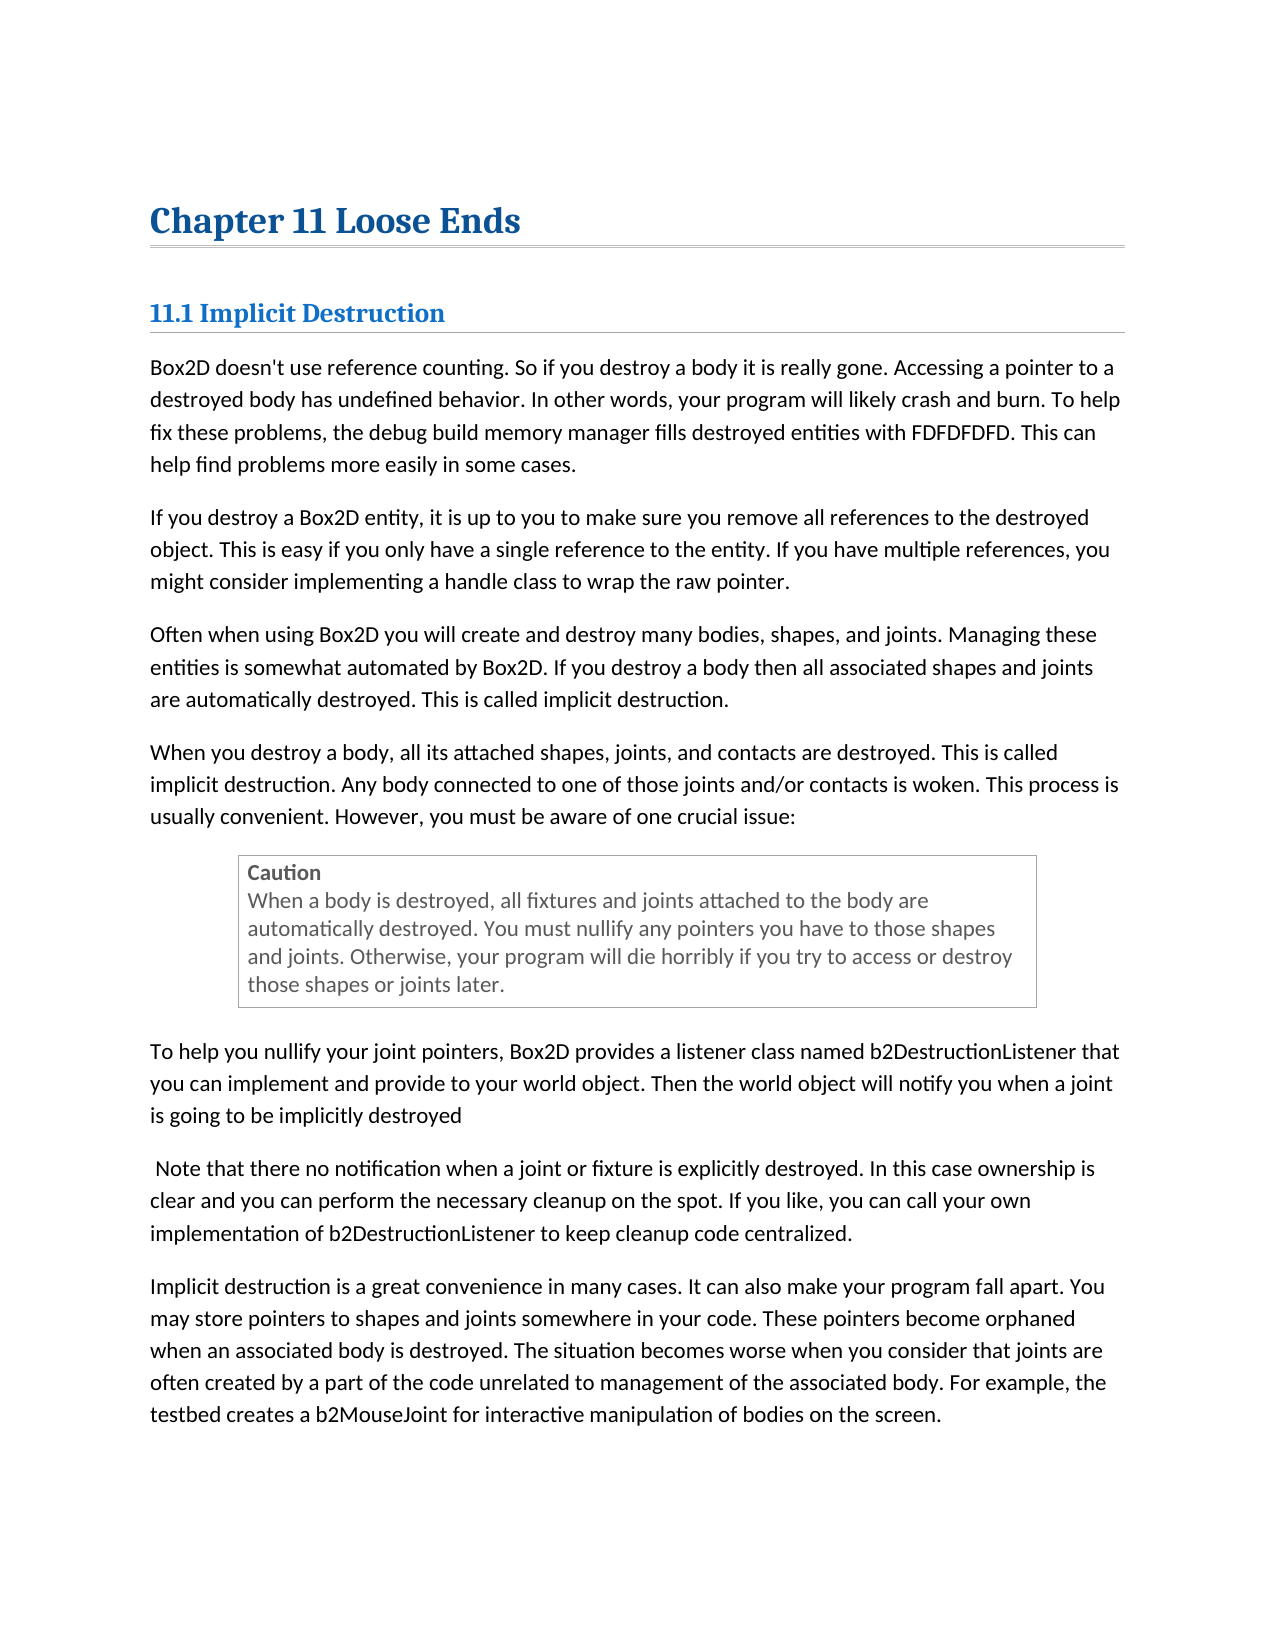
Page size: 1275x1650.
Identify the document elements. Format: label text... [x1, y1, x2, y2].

text If you destroy a Box2D entity, it is up to you to make sure you remove all references to the destroyed object. This is easy if you only have a single reference to the entity. If you have multiple references, you might consider implementing a handle class to wrap the raw pointer. [150, 503, 1125, 595]
text When you destroy a body, all its attached shapes, joints, and contacts are destroyed. This is called implicit destruction. Any body connected to one of those joints and/or contacts is woken. This process is usually convenient. However, you must be aware of one crucial issue: [150, 738, 1125, 830]
subtitle Implicit Destruction [150, 298, 1125, 332]
text Box2D doesn't use reference counting. So if you destroy a body it is really gone. Accessing a pointer to a destroyed body has undefined behavior. In other words, your program will likely crash and burn. To help fix these problems, the debug build memory manager fills destroyed entities with FDFDFDFD. This can help find problems more easily in some cases. [150, 353, 1125, 478]
subtitle Loose Ends [150, 200, 1125, 245]
text When a body is destroyed, all fixtures and joints attached to the body are automatically destroyed. You must nullify any pointers you have to those shapes and joints. Otherwise, your program will die horribly if you try to access or destroy those shapes or joints later. [239, 883, 1036, 1007]
text Caution [239, 856, 1036, 883]
text Implicit destruction is a great convenience in many cases. It can also make your program fall apart. You may store pointers to shapes and joints somewhere in your code. These pointers become orphaned when an associated body is destroyed. The situation becomes worse when you consider that joints are often created by a part of the code unrelated to management of the associated body. For example, the testbed creates a b2MouseJoint for interactive manipulation of bodies on the screen. [150, 1272, 1125, 1428]
text Note that there no notification when a joint or fixture is explicitly destroyed. In this case ownership is clear and you can perform the necessary cleanup on the spot. If you like, you can call your own implementation of b2DestructionListener to keep cleanup code centralized. [150, 1154, 1125, 1247]
text To help you nullify your joint pointers, Box2D provides a listener class named b2DestructionListener that you can implement and provide to your world object. Then the world object will notify you when a joint is going to be implicitly destroyed [150, 1037, 1125, 1129]
text Often when using Box2D you will create and destroy many bodies, shapes, and joints. Managing these entities is somewhat automated by Box2D. If you destroy a body then all associated shapes and joints are automatically destroyed. This is called implicit destruction. [150, 620, 1125, 713]
